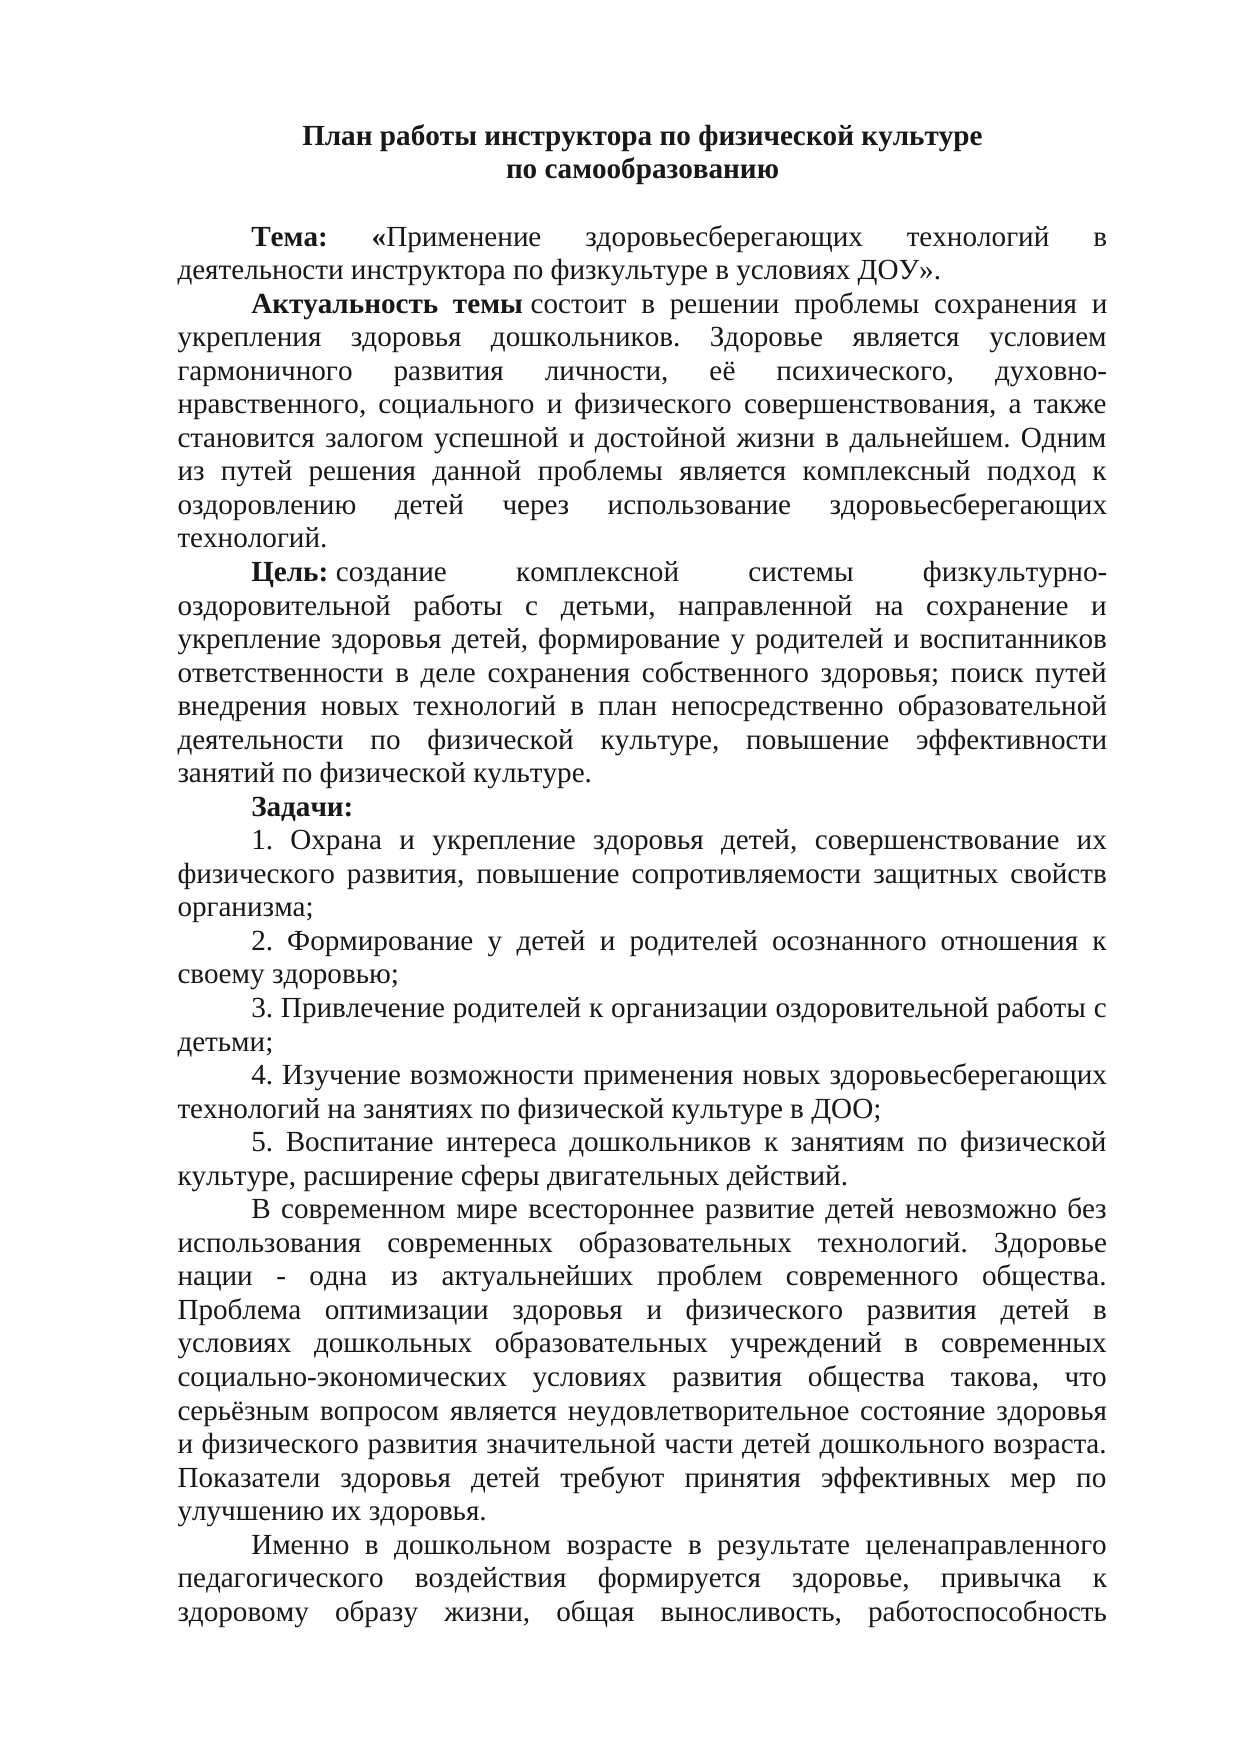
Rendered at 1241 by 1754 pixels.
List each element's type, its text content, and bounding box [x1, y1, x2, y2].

text Тема: «Применение здоровьесберегающих технологий в деятельности инструктора по физкультуре в условиях ДОУ». [177, 219, 1107, 286]
text 4. Изучение возможности применения новых здоровьесберегающих технологий на занятиях по физической культуре в ДОО; [177, 1057, 1107, 1124]
text План работы инструктора по физической культуре [177, 118, 1107, 152]
text Цель: создание комплексной системы физкультурно-оздоровительной работы с детьми, направленной на сохранение и укрепление здоровья детей, формирование у родителей и воспитанников ответственности в деле сохранения собственного здоровья; поиск путей внедрения новых технологий в план непосредственно образовательной деятельности по физической культуре, повышение эффективности занятий по физической культуре. [177, 554, 1107, 789]
text 3. Привлечение родителей к организации оздоровительной работы с детьми; [177, 990, 1107, 1057]
text Актуальность темы состоит в решении проблемы сохранения и укрепления здоровья дошкольников. Здоровье является условием гармоничного развития личности, её психического, духовно-нравственного, социального и физического совершенствования, а также становится залогом успешной и достойной жизни в дальнейшем. Одним из путей решения данной проблемы является комплексный подход к оздоровлению детей через использование здоровьесберегающих технологий. [177, 286, 1107, 554]
text Задачи: [177, 789, 1107, 822]
text 2. Формирование у детей и родителей осознанного отношения к своему здоровью; [177, 923, 1107, 990]
text В современном мире всестороннее развитие детей невозможно без использования современных образовательных технологий. Здоровье нации - одна из актуальнейших проблем современного общества. Проблема оптимизации здоровья и физического развития детей в условиях дошкольных образовательных учреждений в современных социально-экономических условиях развития общества такова, что серьёзным вопросом является неудовлетворительное состояние здоровья и физического развития значительной части детей дошкольного возраста. Показатели здоровья детей требуют принятия эффективных мер по улучшению их здоровья. [177, 1191, 1107, 1527]
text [177, 1527, 1107, 1627]
text по самообразованию [177, 152, 1107, 185]
text 1. Охрана и укрепление здоровья детей, совершенствование их физического развития, повышение сопротивляемости защитных свойств организма; [177, 822, 1107, 923]
text 5. Воспитание интереса дошкольников к занятиям по физической культуре, расширение сферы двигательных действий. [177, 1124, 1107, 1191]
